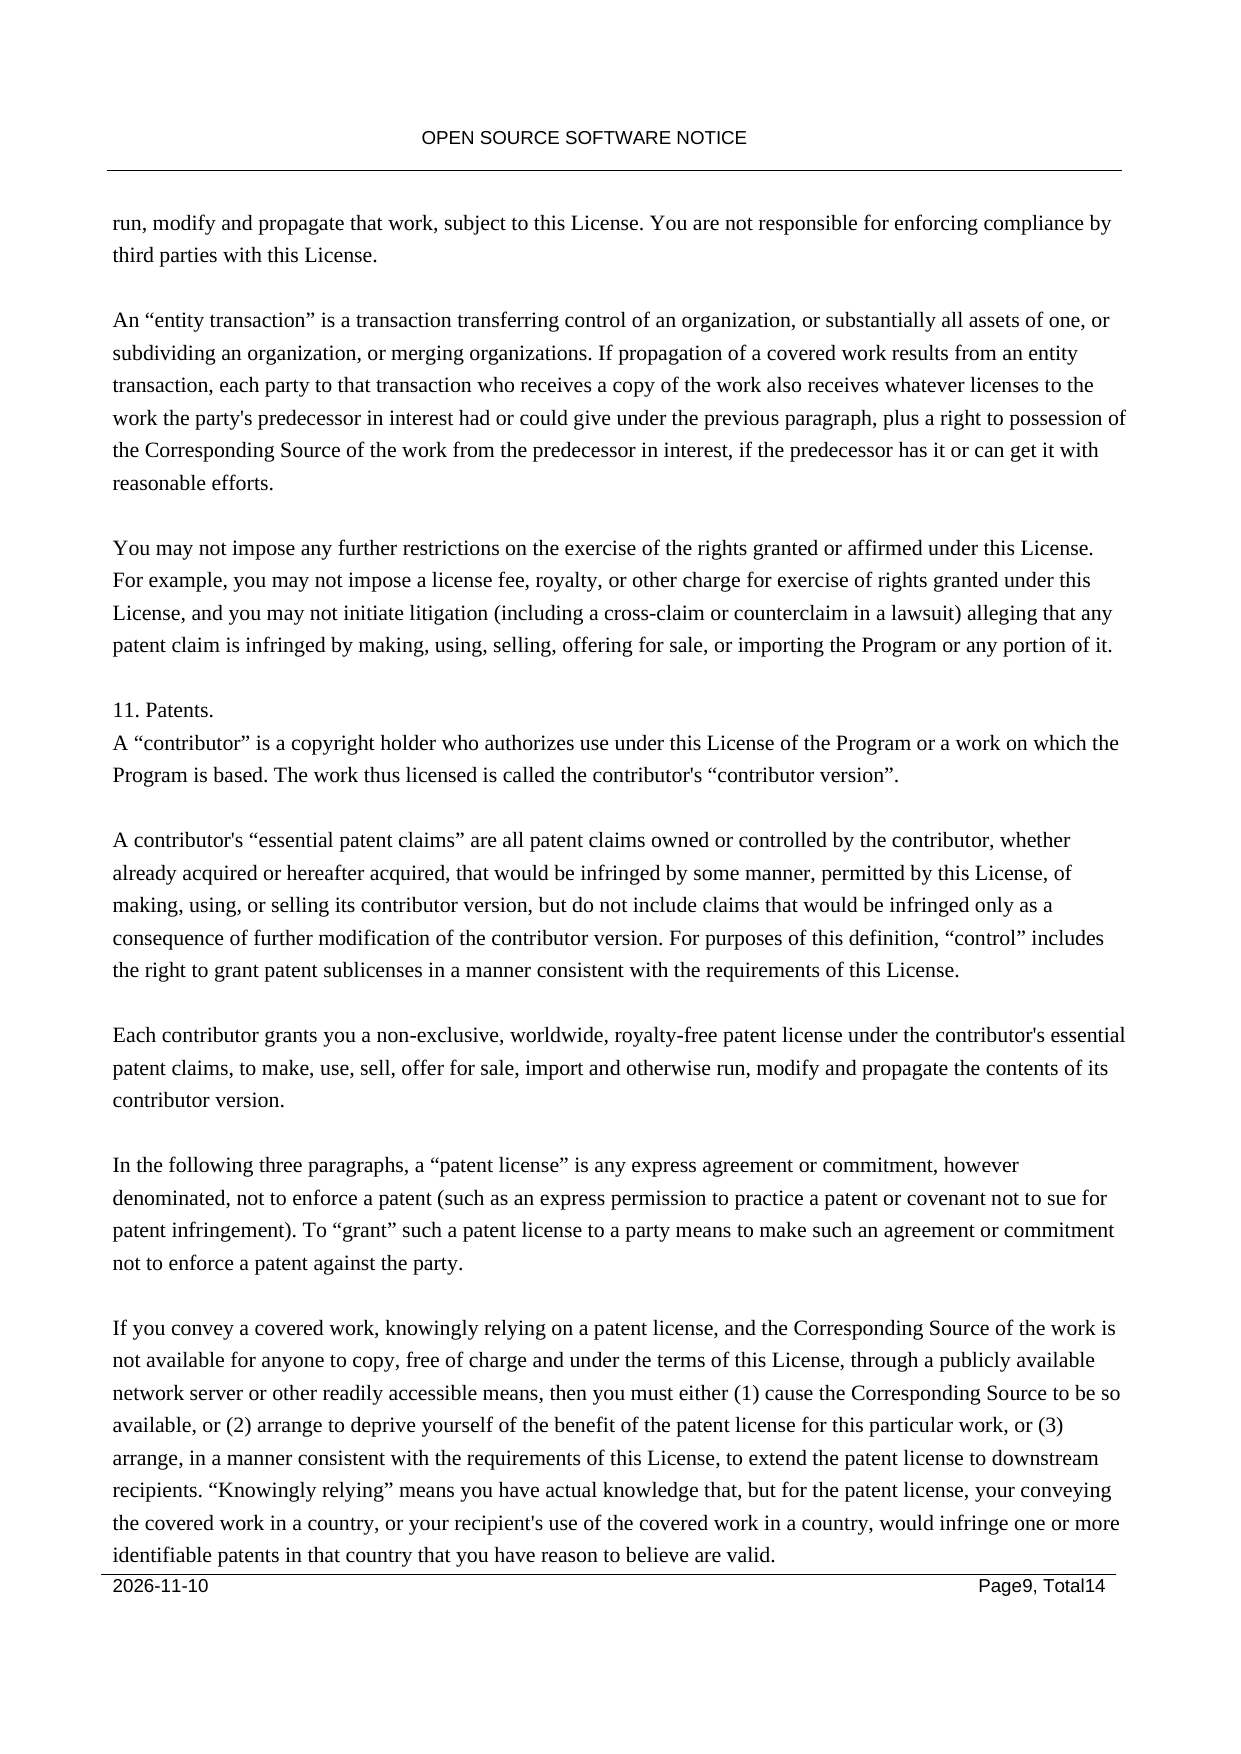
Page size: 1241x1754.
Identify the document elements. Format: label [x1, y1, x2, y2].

text [112, 206, 1128, 1571]
